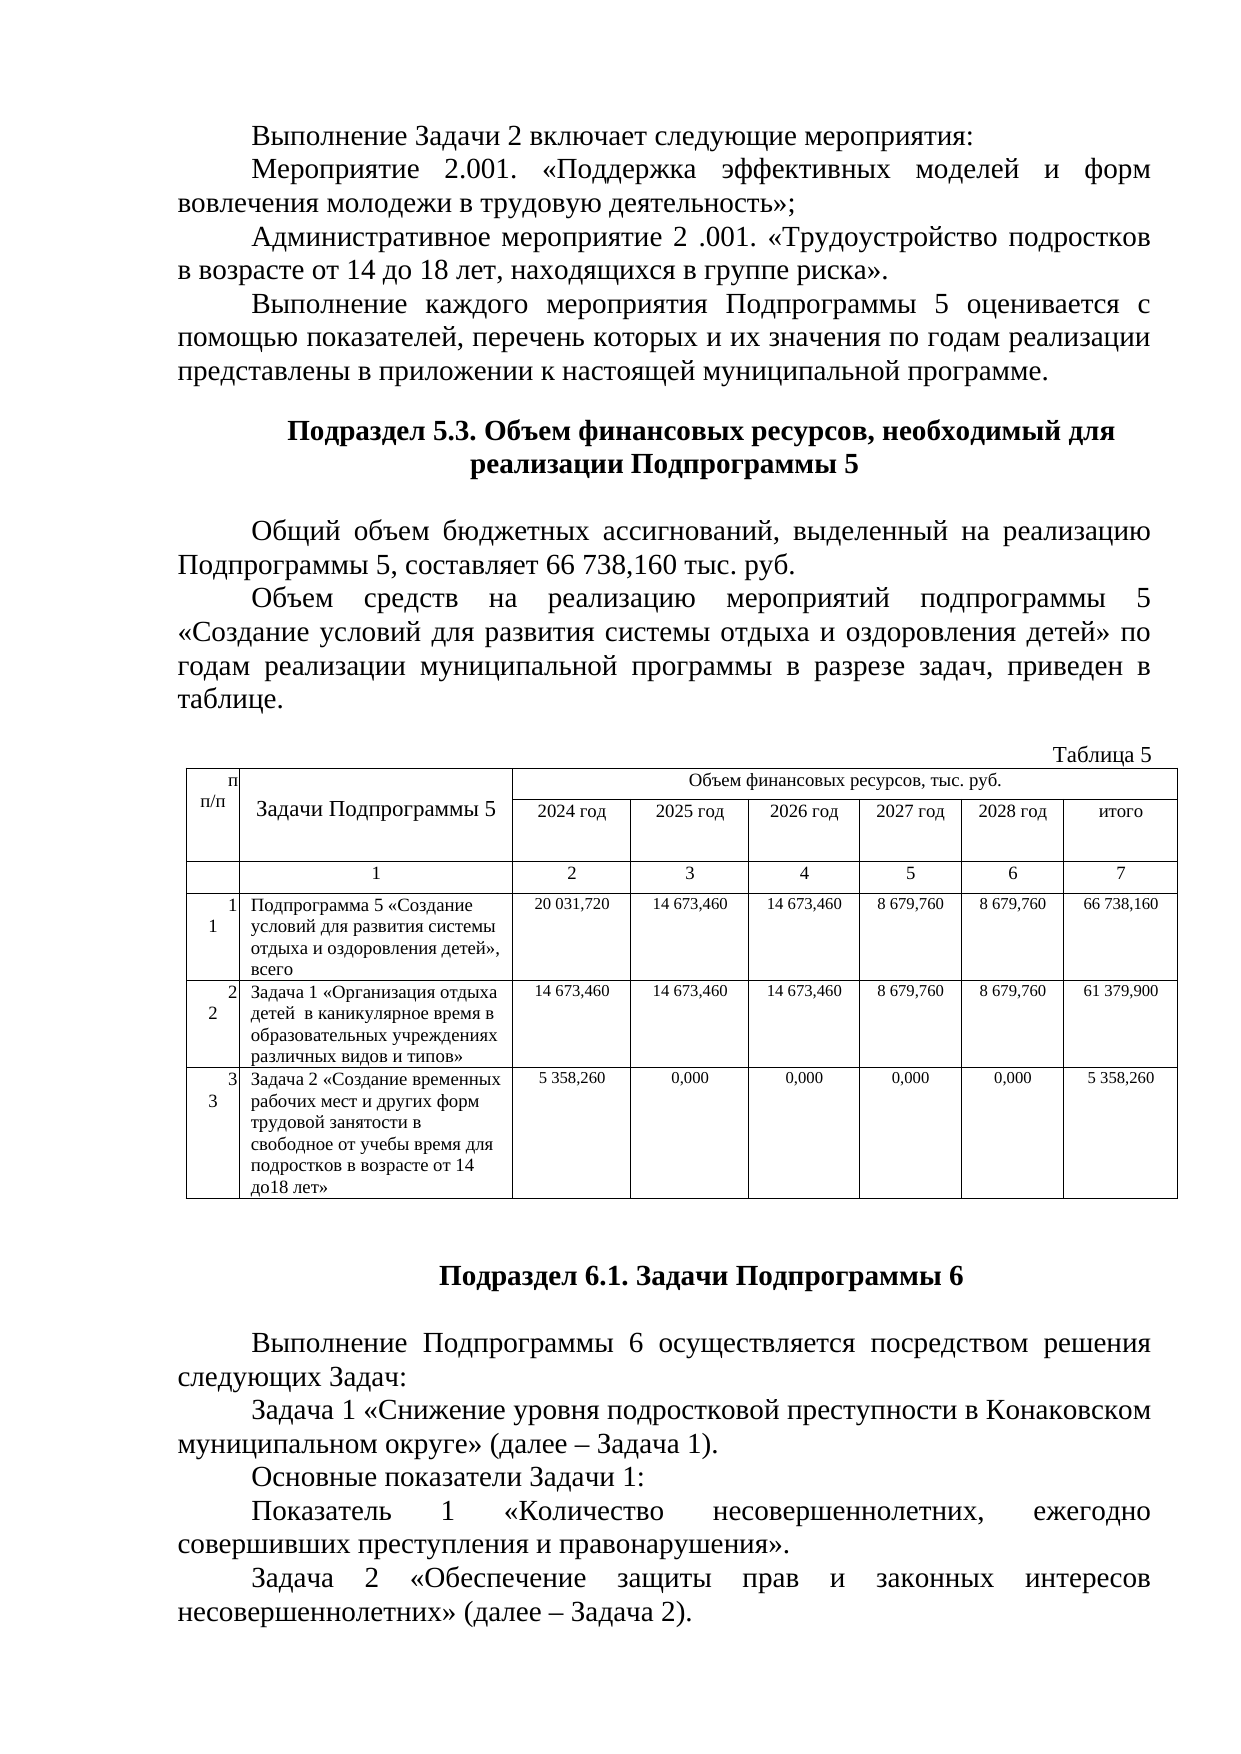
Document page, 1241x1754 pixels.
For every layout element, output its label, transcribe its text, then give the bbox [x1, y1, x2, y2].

table_cell 14 673,460 [631, 894, 748, 980]
table_cell 2027 год [860, 800, 961, 861]
table_cell Задача 1 «Организация отдыха детей в каникулярное время в образовательных учреждениях различных видов и типов» [240, 981, 512, 1067]
table_cell Задача 2 «Создание временных рабочих мест и других форм трудовой занятости в свободное от учебы время для подростков в возрасте от 14 до18 лет» [240, 1068, 512, 1197]
table_cell 5 358,260 [513, 1068, 630, 1197]
table_cell 61 379,900 [1064, 981, 1177, 1067]
text Подраздел 6.1. Задачи Подпрограммы 6 [177, 1258, 1152, 1292]
table_cell Подпрограмма 5 «Создание условий для развития системы отдыха и оздоровления детей», всего [240, 894, 512, 980]
table_cell 14 673,460 [513, 981, 630, 1067]
text Задача 1 «Снижение уровня подростковой преступности в Конаковском муниципальном округе» (далее – Задача 1). [177, 1392, 1152, 1459]
table_cell 8 679,760 [962, 981, 1063, 1067]
table_cell 14 673,460 [749, 981, 859, 1067]
table_cell 20 031,720 [513, 894, 630, 980]
table_cell 8 679,760 [860, 981, 961, 1067]
table_cell 14 673,460 [631, 981, 748, 1067]
text Показатель 1 «Количество несовершеннолетних, ежегодно совершивших преступления и правонарушения». [177, 1493, 1152, 1560]
text Основные показатели Задачи 1: [177, 1459, 1152, 1493]
table_cell 2025 год [631, 800, 748, 861]
table_cell 6 [962, 862, 1063, 892]
table_cell 0,000 [749, 1068, 859, 1197]
text Административное мероприятие 2 .001. «Трудоустройство подростков в возрасте от 14 до 18 лет, находящихся в группе риска». [177, 219, 1152, 286]
table_cell 1 [240, 862, 512, 892]
table_cell 7 [1064, 862, 1177, 892]
table_cell 8 679,760 [860, 894, 961, 980]
table_cell 2 [513, 862, 630, 892]
table_cell 5 [860, 862, 961, 892]
table_cell 5 358,260 [1064, 1068, 1177, 1197]
text Объем средств на реализацию мероприятий подпрограммы 5 «Создание условий для развития системы отдыха и оздоровления детей» по годам реализации муниципальной программы в разрезе задач, приведен в таблице. [177, 581, 1152, 715]
table_cell 2028 год [962, 800, 1063, 861]
table_cell итого [1064, 800, 1177, 861]
text Таблица 5 [177, 741, 1152, 767]
text Выполнение каждого мероприятия Подпрограммы 5 оценивается с помощью показателей, перечень которых и их значения по годам реализации представлены в приложении к настоящей муниципальной программе. [177, 286, 1152, 386]
text Выполнение Задачи 2 включает следующие мероприятия: [177, 118, 1152, 152]
table_cell 2026 год [749, 800, 859, 861]
text Задача 2 «Обеспечение защиты прав и законных интересов несовершеннолетних» (далее – Задача 2). [177, 1560, 1152, 1627]
text Подраздел 5.3. Объем финансовых ресурсов, необходимый для реализации Подпрограммы 5 [177, 413, 1152, 480]
table_cell 2024 год [513, 800, 630, 861]
table_cell 11 [187, 894, 239, 980]
table_header пп/п [187, 769, 239, 861]
text Выполнение Подпрограммы 6 осуществляется посредством решения следующих Задач: [177, 1325, 1152, 1392]
table_cell 3 [631, 862, 748, 892]
table_cell 0,000 [962, 1068, 1063, 1197]
table_cell 4 [749, 862, 859, 892]
table_cell 8 679,760 [962, 894, 1063, 980]
table_cell 0,000 [631, 1068, 748, 1197]
table_cell 22 [187, 981, 239, 1067]
table_cell [187, 862, 239, 892]
table_header Задачи Подпрограммы 5 [240, 769, 512, 861]
table_cell 0,000 [860, 1068, 961, 1197]
table_cell 33 [187, 1068, 239, 1197]
table_header Объем финансовых ресурсов, тыс. руб. [513, 769, 1177, 799]
table_cell 14 673,460 [749, 894, 859, 980]
table_cell 66 738,160 [1064, 894, 1177, 980]
text Общий объем бюджетных ассигнований, выделенный на реализацию Подпрограммы 5, составляет 66 738,160 тыс. руб. [177, 513, 1152, 581]
text Мероприятие 2.001. «Поддержка эффективных моделей и форм вовлечения молодежи в трудовую деятельность»; [177, 152, 1152, 219]
